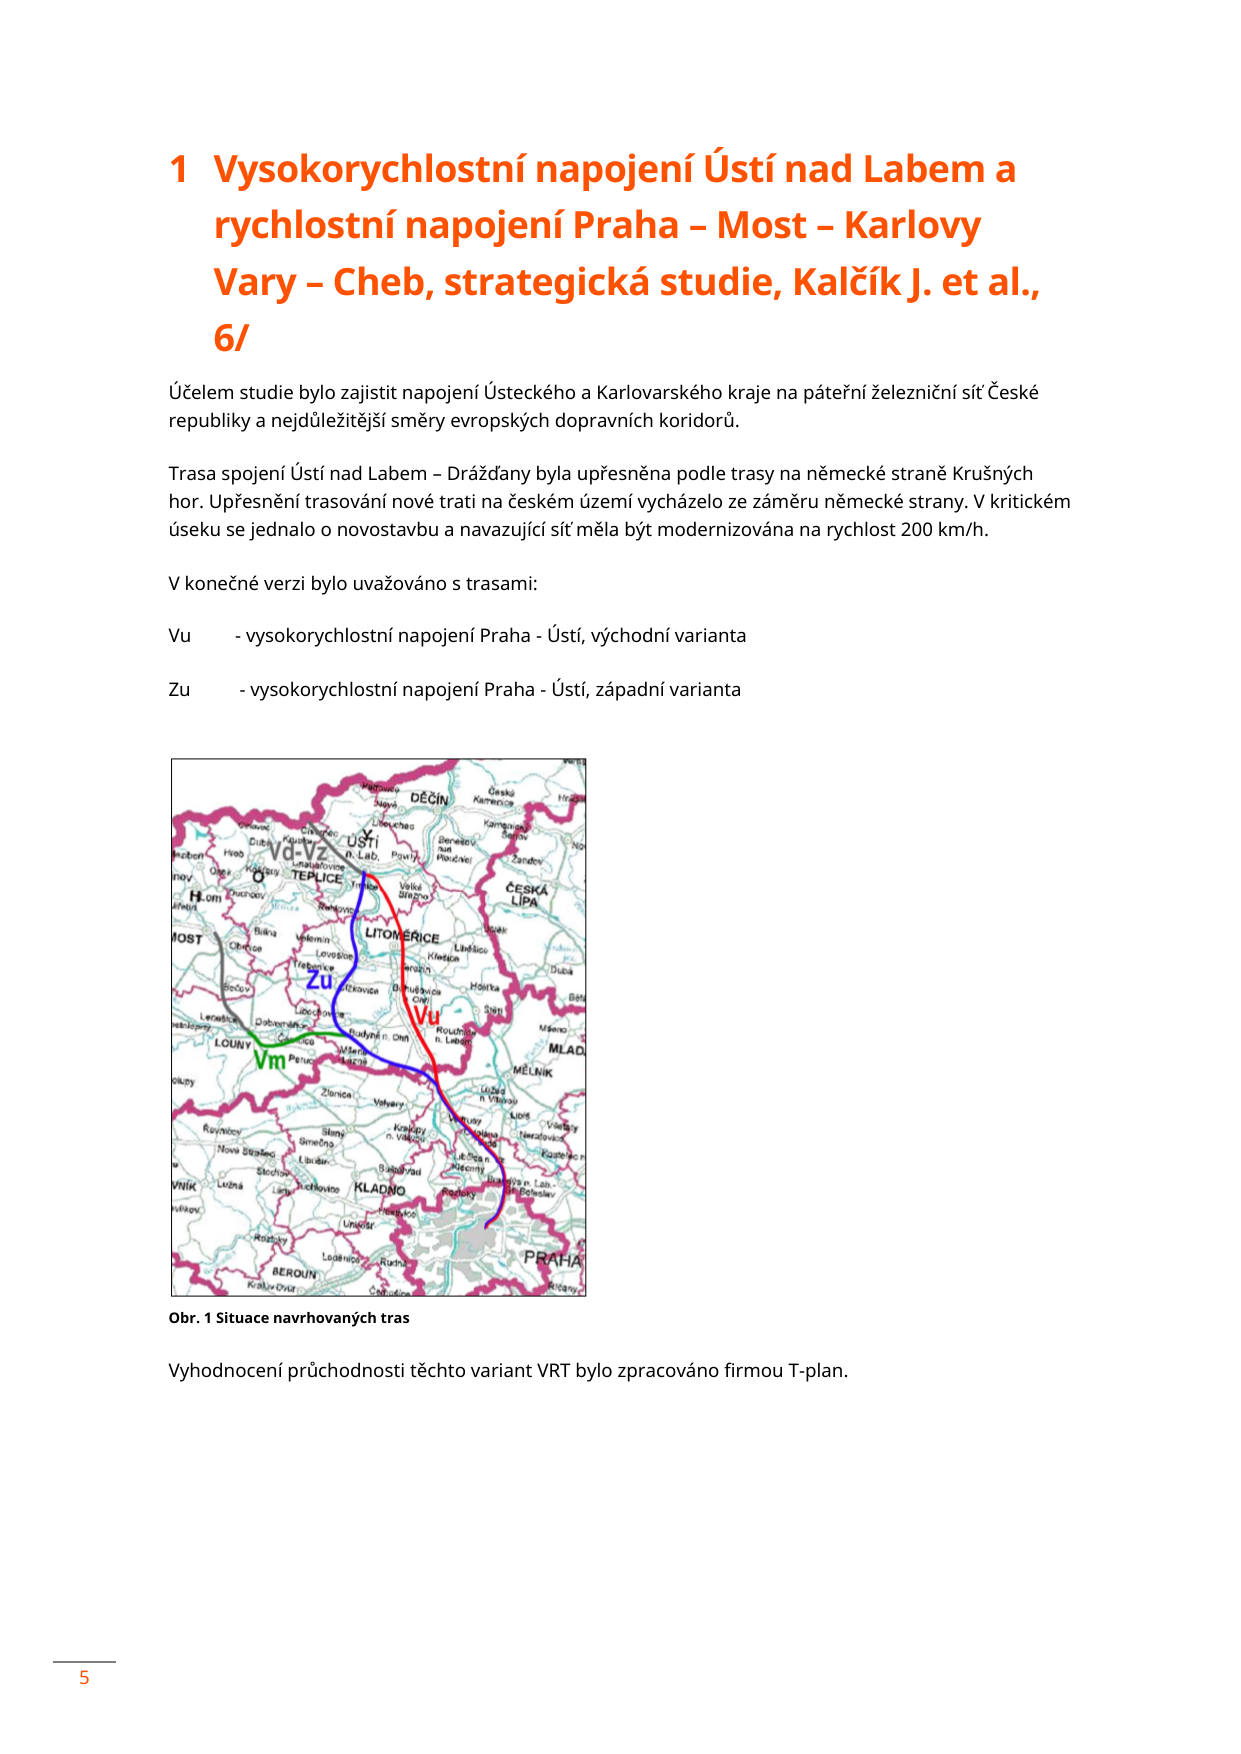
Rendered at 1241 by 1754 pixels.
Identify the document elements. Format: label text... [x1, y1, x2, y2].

text Zu - vysokorychlostní napojení Praha - Ústí, západní varianta [168, 676, 1072, 701]
text Vyhodnocení průchodnosti těchto variant VRT bylo zpracováno firmou T-plan. [168, 1357, 1072, 1382]
text V konečné verzi bylo uvažováno s trasami: [168, 570, 1072, 595]
text Trasa spojení Ústí nad Labem – Drážďany byla upřesněna podle trasy na německé straně Krušných hor. Upřesnění trasování nové trati na českém území vycházelo ze záměru německé strany. V kritickém úseku se jednalo o novostavbu a navazující síť měla být modernizována na rychlost 200 km/h. [168, 461, 1072, 542]
text Vu - vysokorychlostní napojení Praha - Ústí, východní varianta [168, 623, 1072, 648]
text Účelem studie bylo zajistit napojení Ústeckého a Karlovarského kraje na páteřní železniční síť České republiky a nejdůležitější směry evropských dopravních koridorů. [168, 380, 1072, 433]
subtitle Vysokorychlostní napojení Ústí nad Labem a rychlostní napojení Praha – Most – Karlovy Vary – Cheb, strategická studie, Kalčík J. et al., 6/ [168, 143, 1072, 362]
picture [169, 755, 590, 1300]
